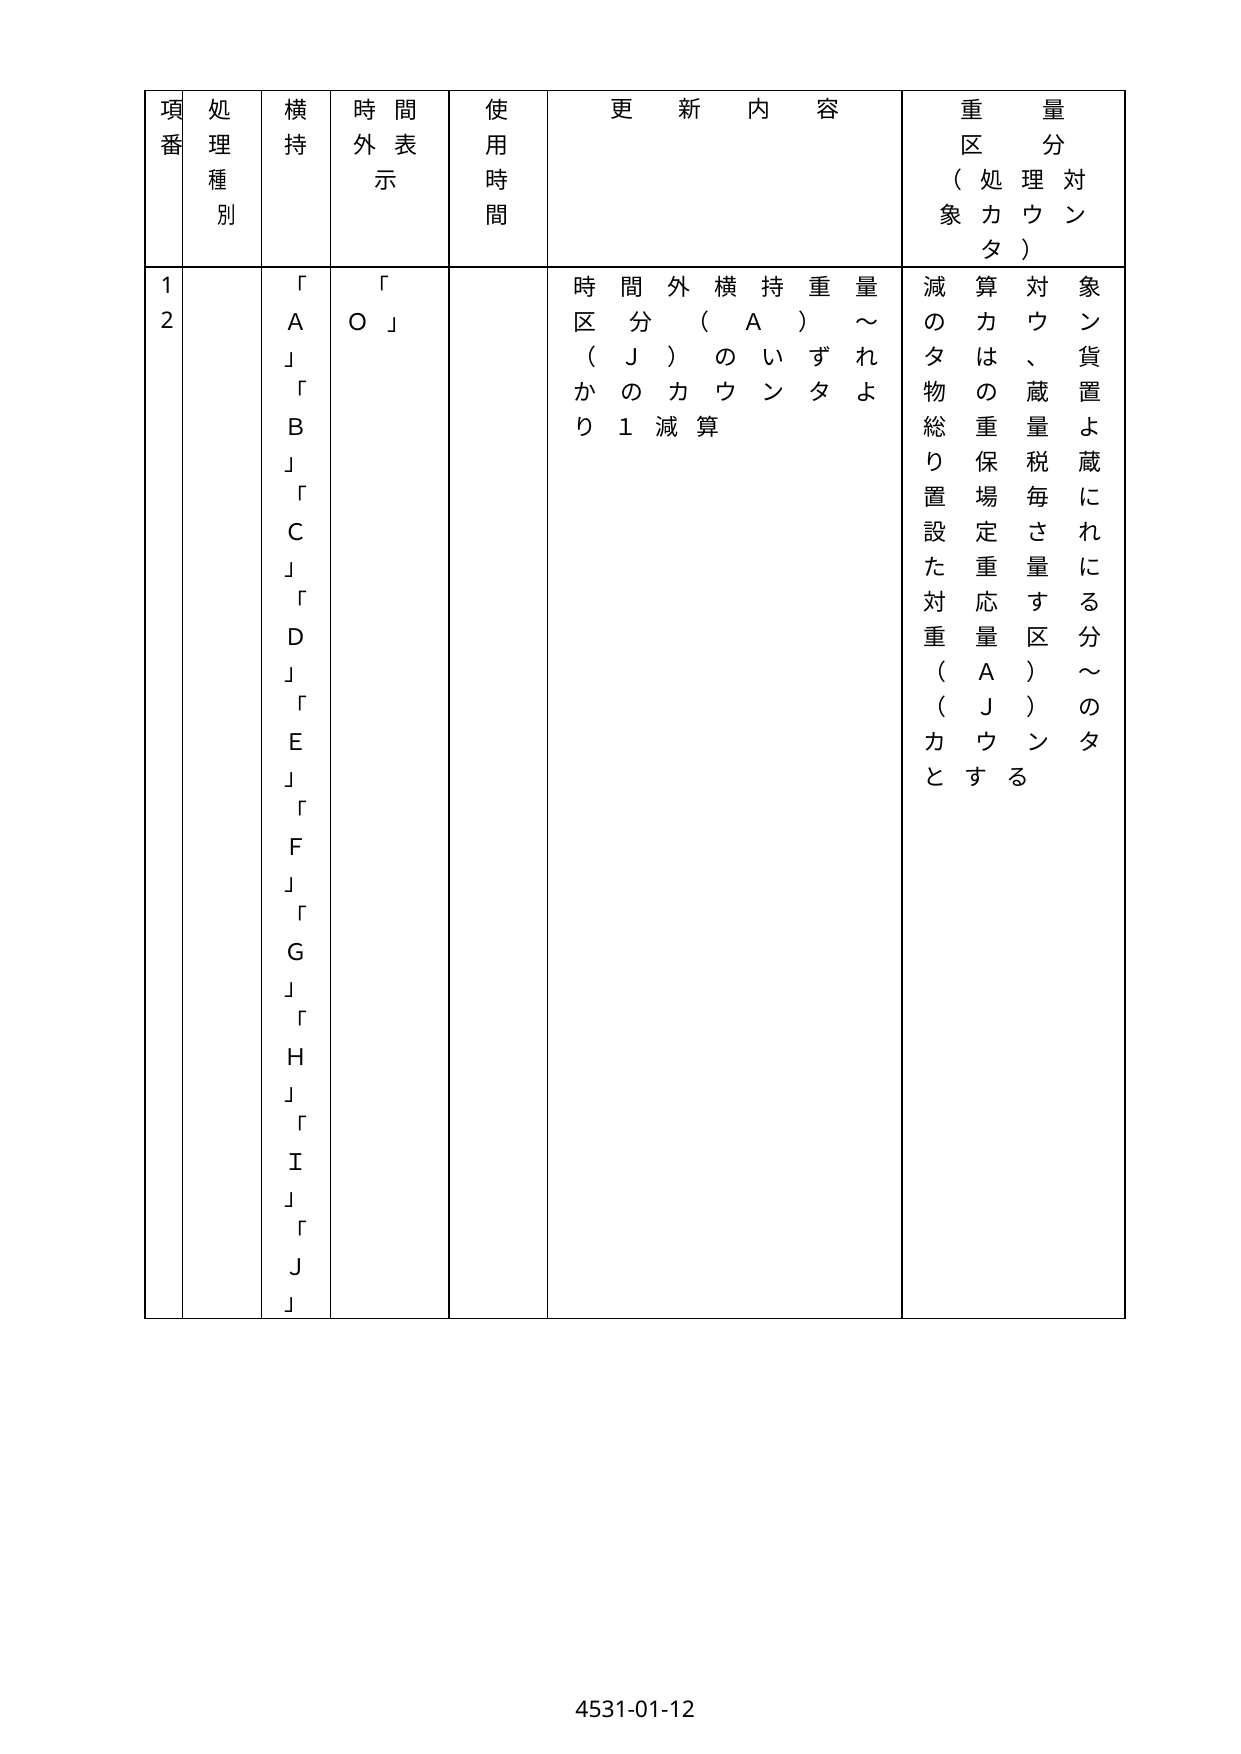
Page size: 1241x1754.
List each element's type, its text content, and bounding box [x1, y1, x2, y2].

table_header 処理 種別 [183, 91, 261, 266]
table_cell 「Ｏ」 [331, 268, 448, 1318]
table_header 更 新 内 容 [548, 91, 901, 266]
table_cell [450, 268, 547, 1318]
table_header 重 量 区 分 （処理対象カウンタ） [903, 91, 1124, 266]
table_cell 時間外横持重量区分（Ａ）～（Ｊ）のいずれかのカウンタより１減算 [548, 268, 901, 1318]
table_cell 12 [146, 268, 182, 1318]
table_cell 「Ａ」 「Ｂ」 「Ｃ」 「Ｄ」 「Ｅ」 「Ｆ」 「Ｇ」 「Ｈ」 「Ｉ」 「Ｊ」 [262, 268, 330, 1318]
table_header 横持 [262, 91, 330, 266]
table_header 使用時間 [450, 91, 547, 266]
table_header 時間外表示 [331, 91, 448, 266]
table_header 項 番 [146, 91, 182, 266]
table_cell 減算対象のカウンタは、貨物の蔵置総重量より保税蔵置場毎に設定された重量に対応する重量区分（Ａ）～（Ｊ）のカウンタとする [903, 268, 1124, 1318]
